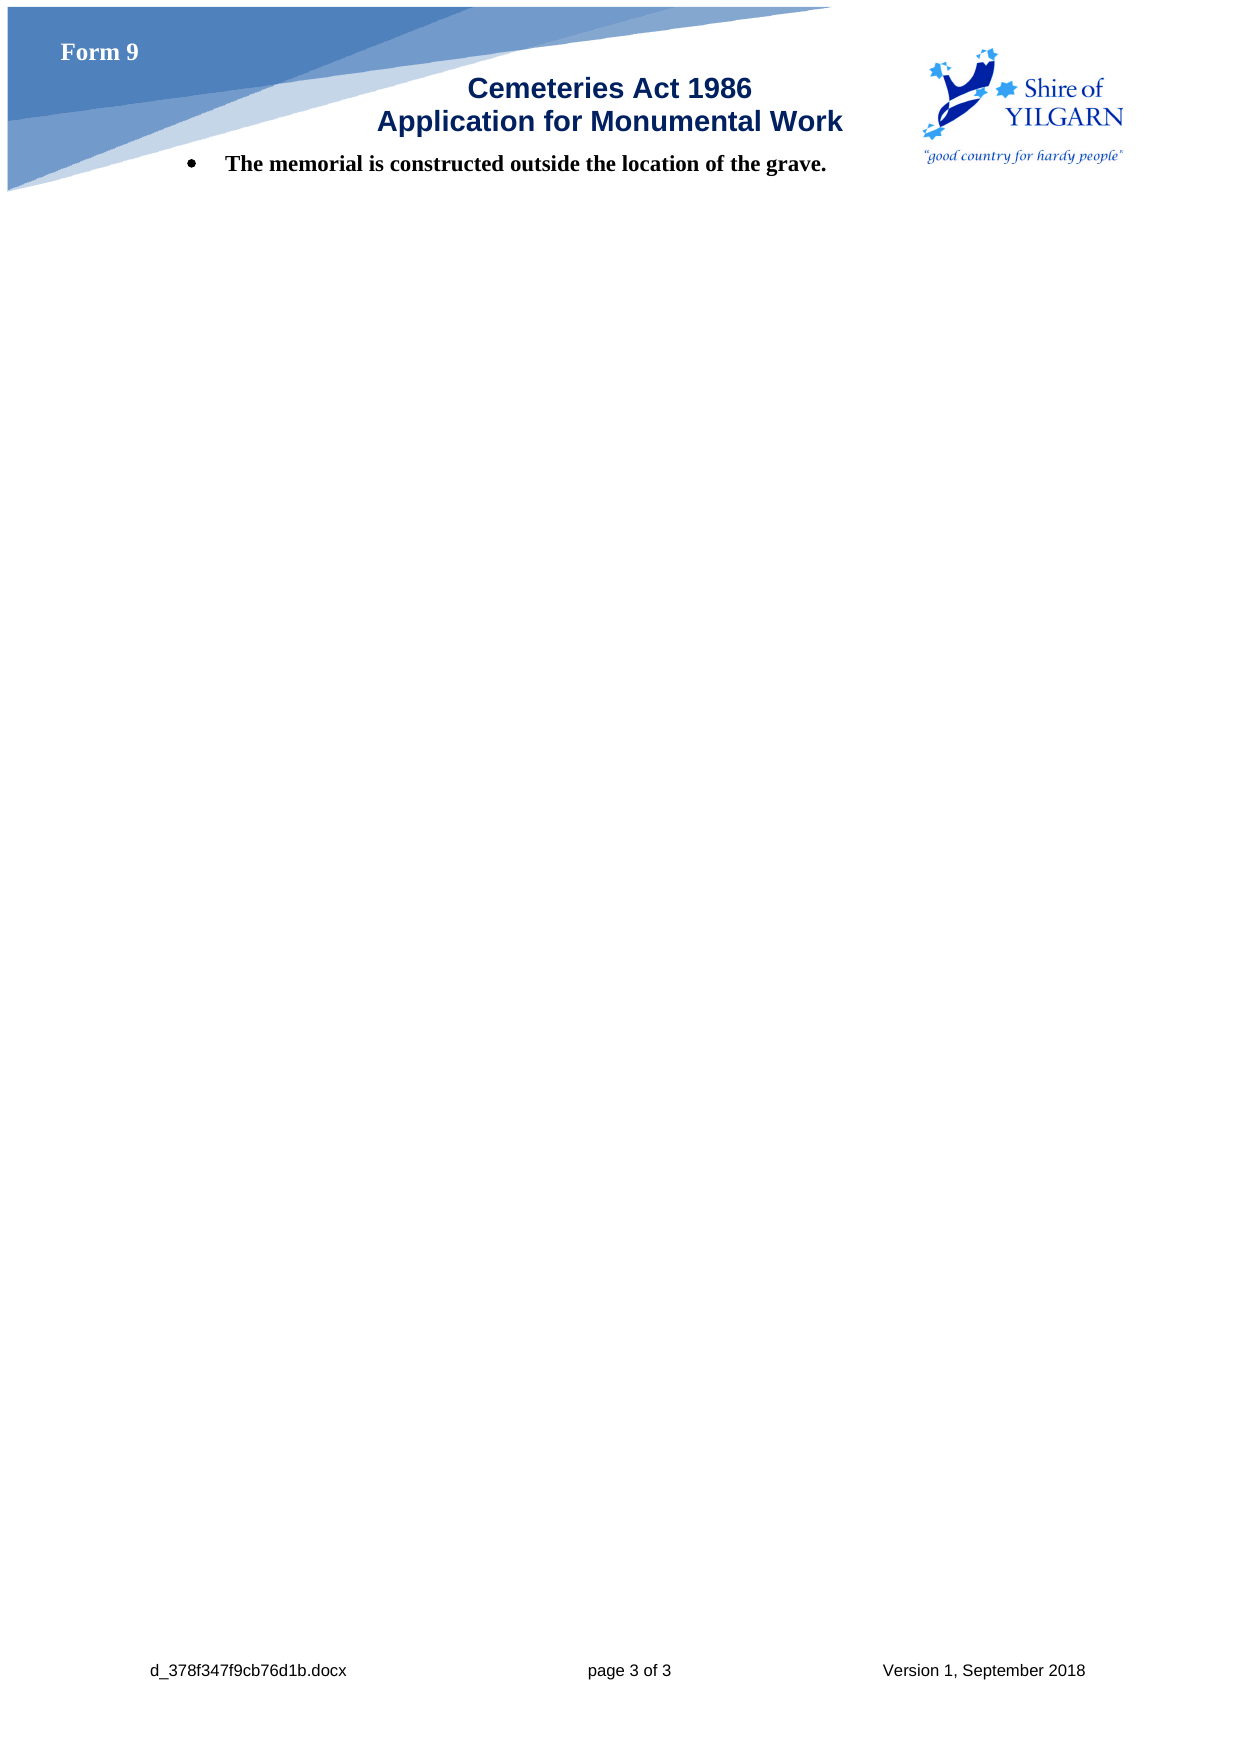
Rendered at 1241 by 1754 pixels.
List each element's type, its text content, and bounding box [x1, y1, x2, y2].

picture [7, 6, 838, 194]
list The memorial is constructed outside the location of the grave. [187, 150, 1090, 176]
picture [922, 48, 1124, 164]
